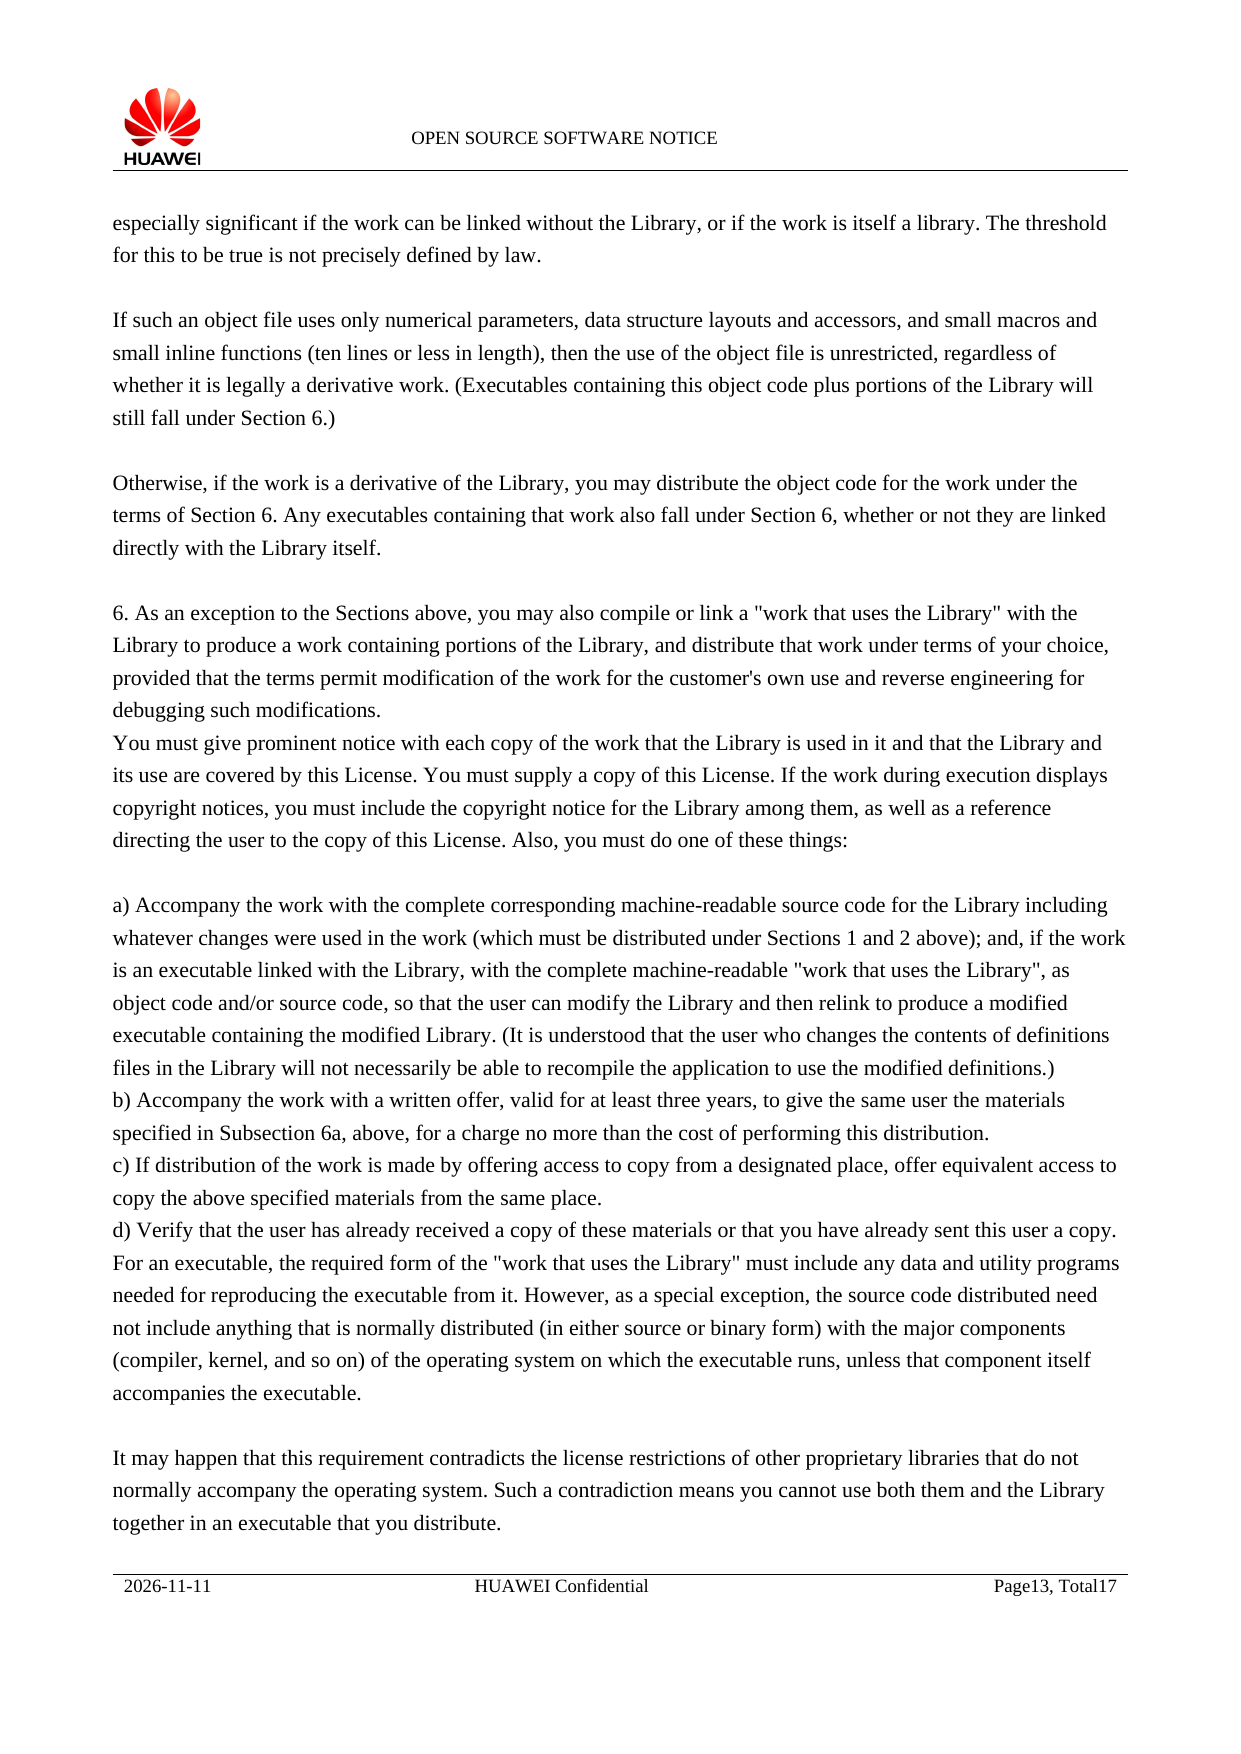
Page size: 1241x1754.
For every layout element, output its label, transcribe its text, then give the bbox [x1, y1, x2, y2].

picture [124, 88, 201, 165]
